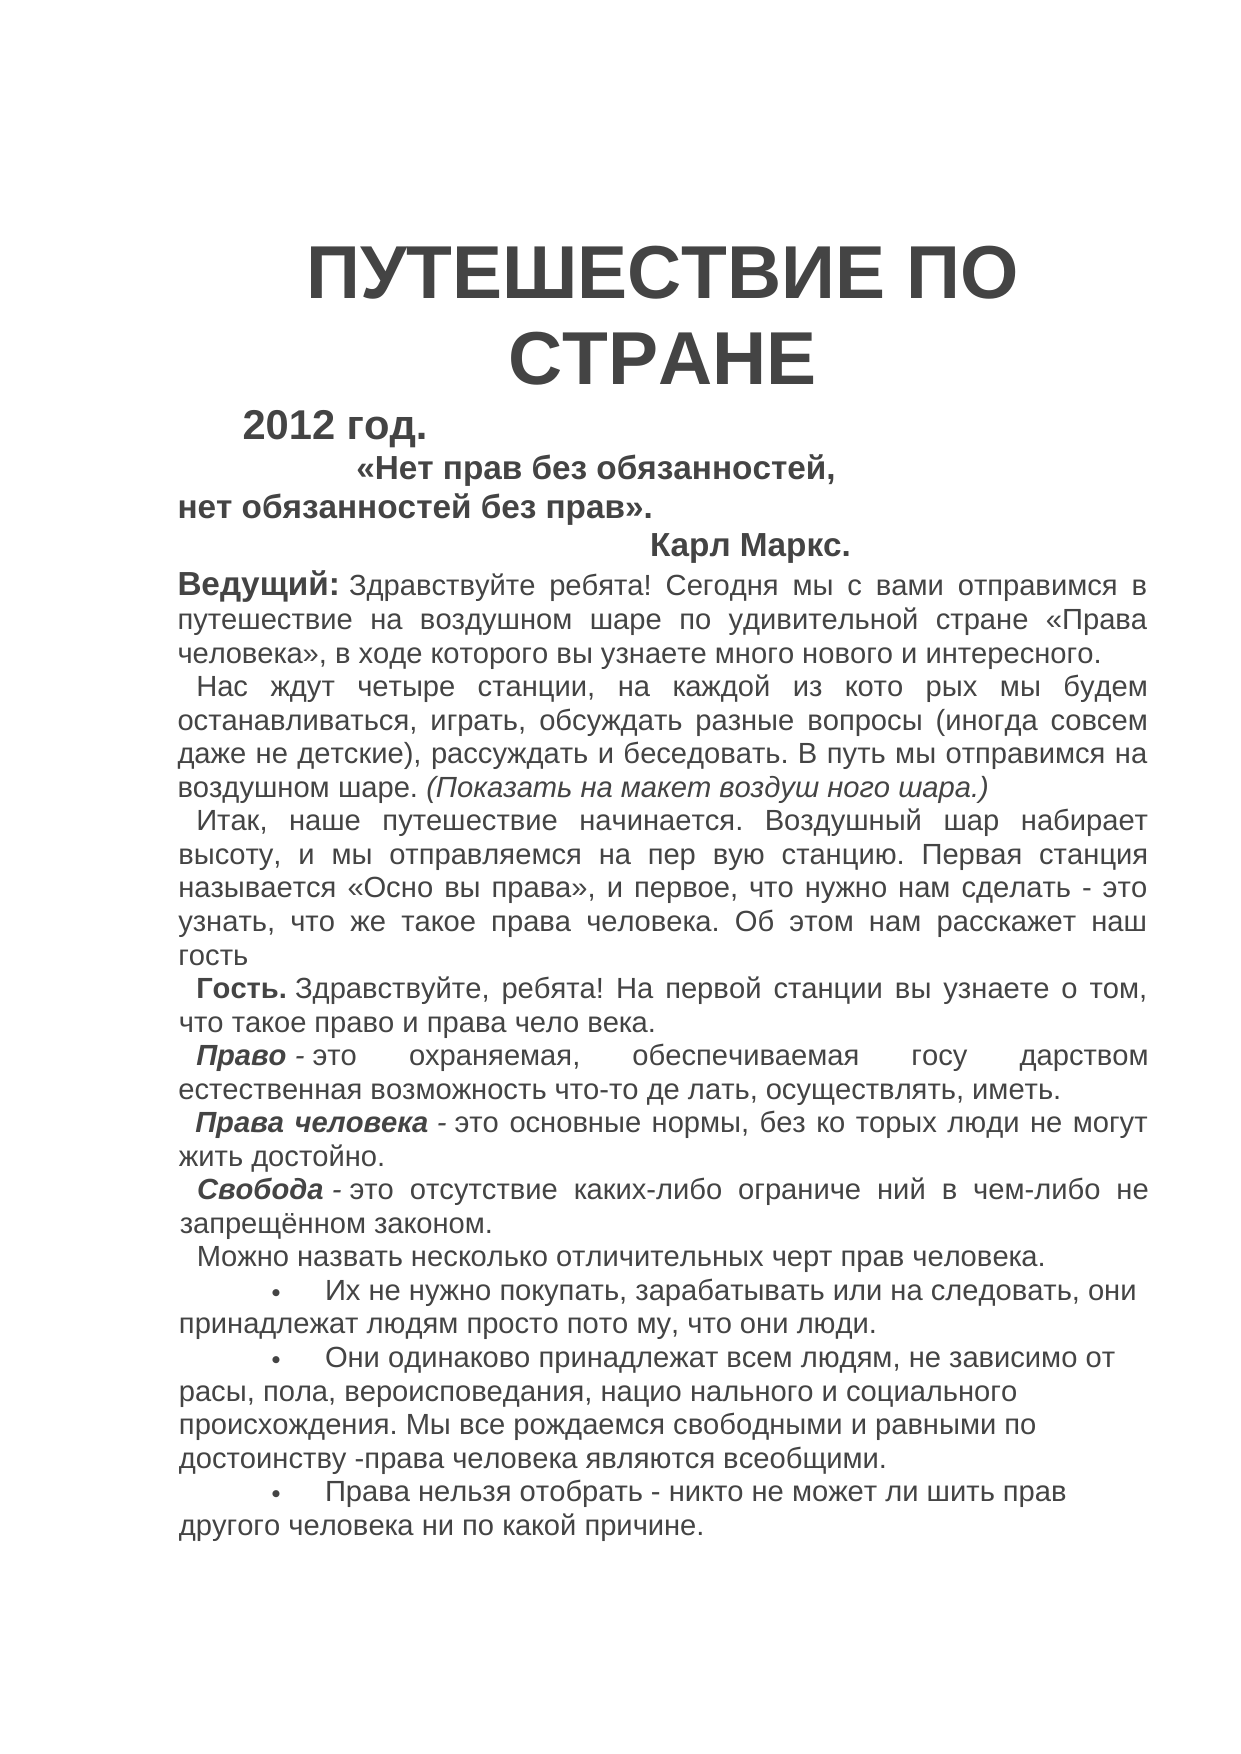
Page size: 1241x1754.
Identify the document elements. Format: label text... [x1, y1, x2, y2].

text Ведущий: Здравствуйте ребята! Сегодня мы с вами отправимся в путешествие на воздушном шаре по удивительной стране «Права человека», в ходе которого вы узнаете много нового и интересного. [177, 564, 1148, 669]
text 2012 год. [177, 400, 1148, 448]
list Права нельзя отобрать - никто не может ли шить прав другого человека ни по какой причине. [179, 1474, 1152, 1541]
list Они одинаково принадлежат всем людям, не зависимо от расы, пола, вероисповедания, нацио нального и социального происхождения. Мы все рождаемся свободными и равными по достоинству -права человека являются всеобщими. [179, 1340, 1152, 1474]
text Права человека - это основные нормы, без ко торых люди не могут жить достойно. [179, 1105, 1149, 1172]
text Гость. Здравствуйте, ребята! На первой станции вы узнаете о том, что такое право и права чело века. [179, 971, 1149, 1038]
text Можно назвать несколько отличительных черт прав человека. [179, 1239, 1150, 1273]
text «Нет прав без обязанностей, нет обязанностей без прав». [177, 448, 1148, 525]
text Карл Маркс. [177, 525, 1148, 564]
list Их не нужно покупать, зарабатывать или на следовать, они принадлежат людям просто пото му, что они люди. [179, 1273, 1152, 1340]
text ПУТЕШЕСТВИЕ ПО СТРАНЕ [177, 228, 1148, 400]
text Право - это охраняемая, обеспечиваемая госу дарством естественная возможность что-то де лать, осуществлять, иметь. [178, 1038, 1149, 1105]
text Нас ждут четыре станции, на каждой из кото рых мы будем останавливаться, играть, обсуждать разные вопросы (иногда совсем даже не детские), рассуждать и беседовать. В путь мы отправимся на воздушном шаре. (Показать на макет воздуш ного шара.) [177, 669, 1149, 803]
text Свобода - это отсутствие каких-либо ограниче ний в чем-либо не запрещённом законом. [179, 1172, 1149, 1239]
text Итак, наше путешествие начинается. Воздушный шар набирает высоту, и мы отправляемся на пер вую станцию. Первая станция называется «Осно вы права», и первое, что нужно нам сделать - это узнать, что же такое права человека. Об этом нам расскажет наш гость [178, 803, 1149, 971]
